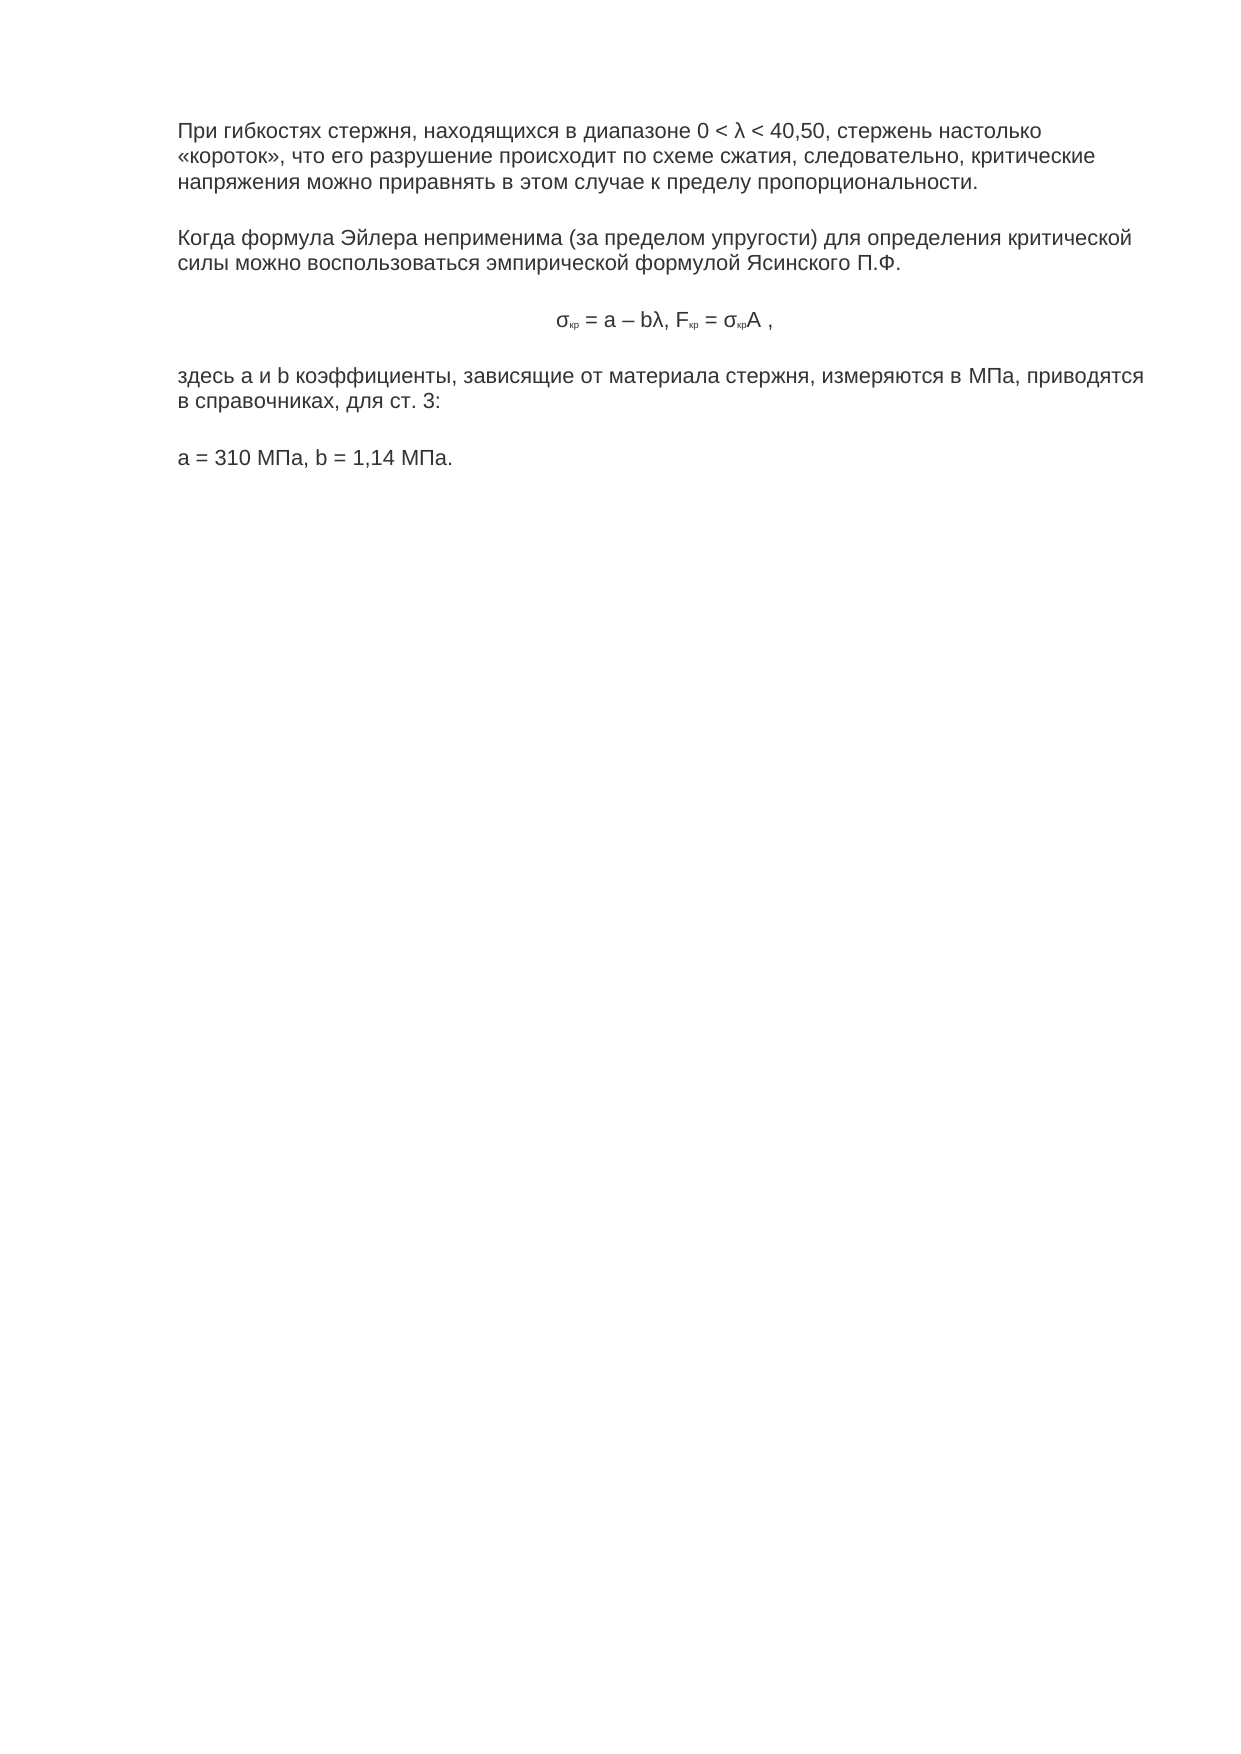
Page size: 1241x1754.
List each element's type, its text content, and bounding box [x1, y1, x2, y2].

text При гибкостях стержня, находящихся в диапазоне 0 < λ < 40,50, стержень настолько «короток», что его разрушение происходит по схеме сжатия, следовательно, критические напряжения можно приравнять в этом случае к пределу пропорциональности. [177, 118, 1152, 194]
text a = 310 МПа, b = 1,14 МПа. [177, 445, 1152, 470]
text Когда формула Эйлера неприменима (за пределом упругости) для определения критической силы можно воспользоваться эмпирической формулой Ясинского П.Ф. [177, 225, 1152, 275]
text здесь a и b коэффициенты, зависящие от материала стержня, измеряются в МПа, приводятся в справочниках, для ст. 3: [177, 363, 1152, 413]
text σкр = a – bλ, Fкр = σкрA , [177, 307, 1152, 332]
